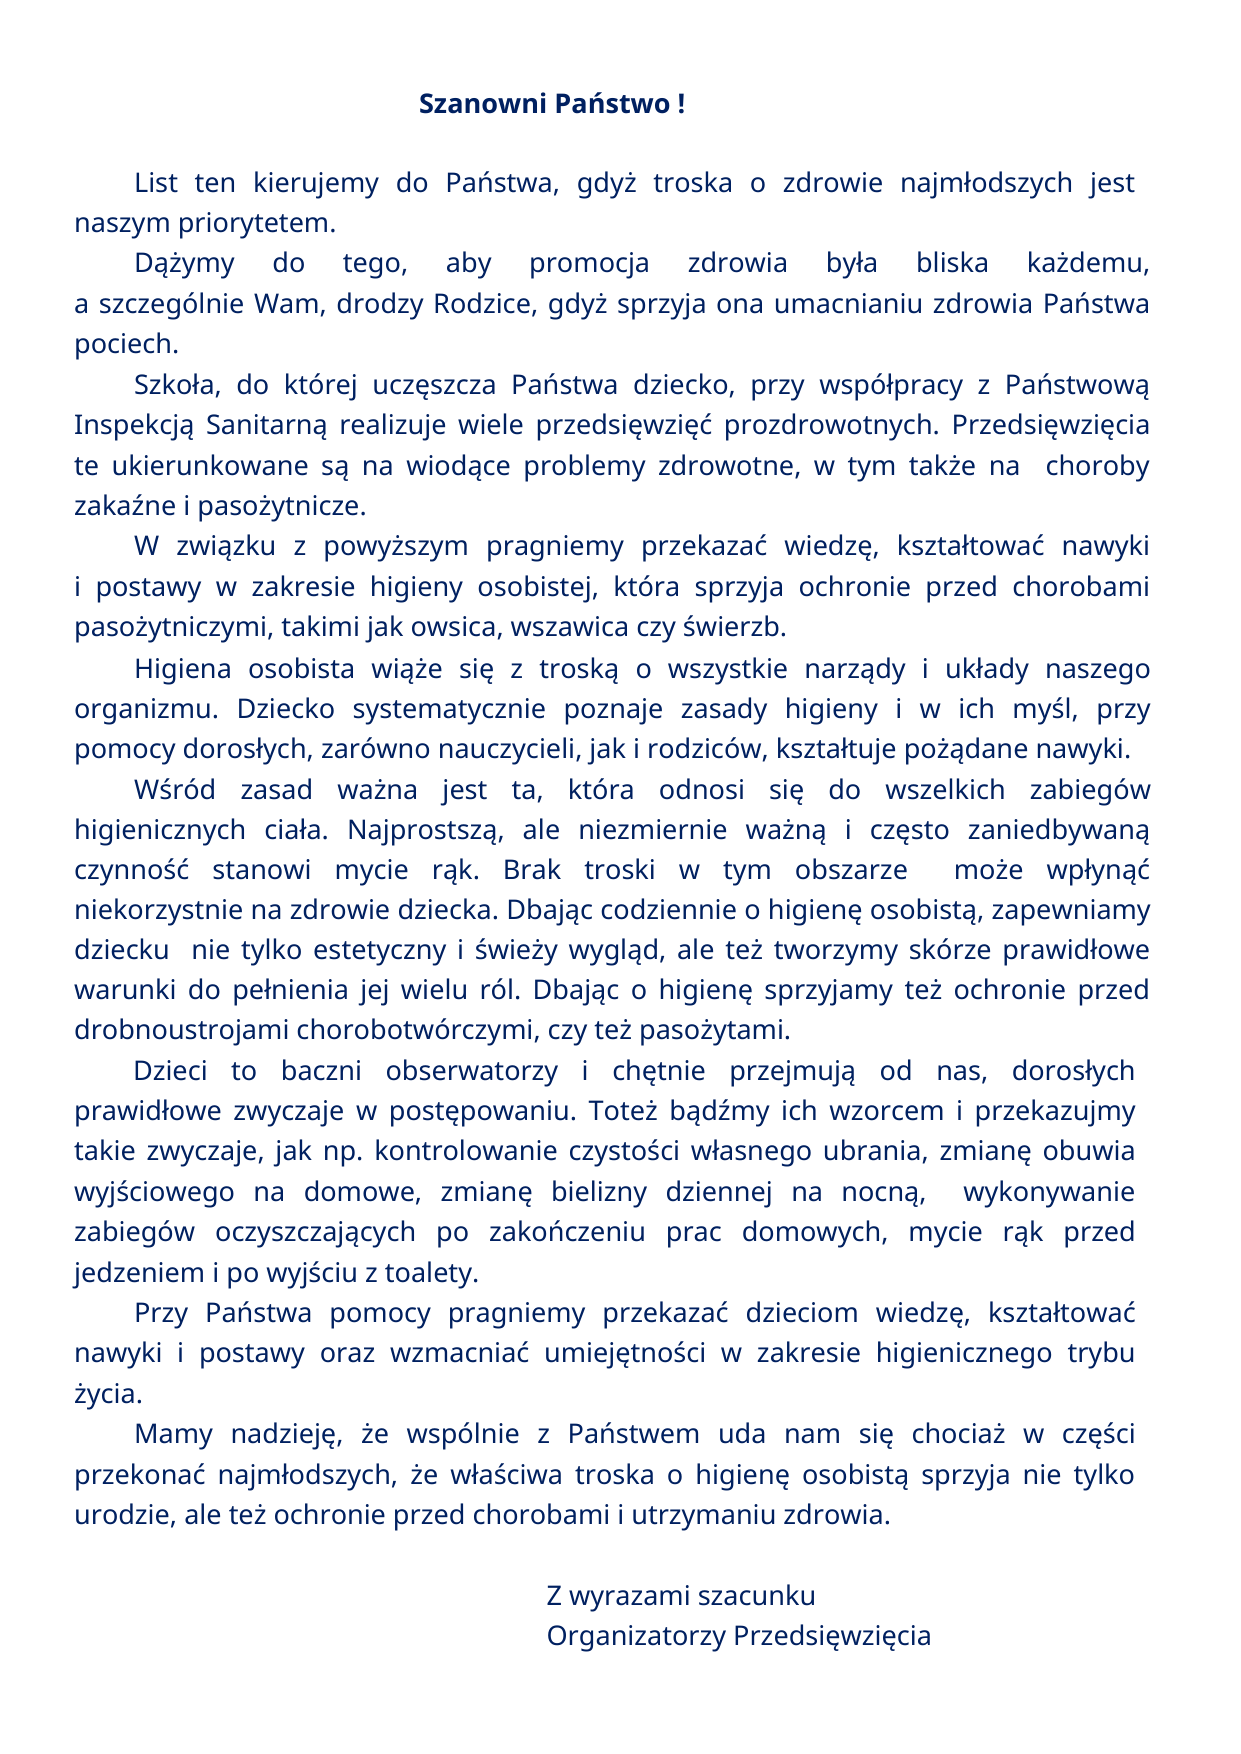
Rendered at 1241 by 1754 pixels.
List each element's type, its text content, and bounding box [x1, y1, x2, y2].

text Szkoła, do której uczęszcza Państwa dziecko, przy współpracy z Państwową Inspekcją Sanitarną realizuje wiele przedsięwzięć prozdrowotnych. Przedsięwzięcia te ukierunkowane są na wiodące problemy zdrowotne, w tym także na choroby zakaźne i pasożytnicze. [74, 362, 1151, 523]
text Szanowni Państwo ! [74, 89, 1152, 120]
text Higiena osobista wiąże się z troską o wszystkie narządy i układy naszego organizmu. Dziecko systematycznie poznaje zasady higieny i w ich myśl, przy pomocy dorosłych, zarówno nauczycieli, jak i rodziców, kształtuje pożądane nawyki. [74, 646, 1152, 766]
text Mamy nadzieję, że wspólnie z Państwem uda nam się chociaż w części przekonać najmłodszych, że właściwa troska o higienę osobistą sprzyja nie tylko urodzie, ale też ochronie przed chorobami i utrzymaniu zdrowia. [74, 1411, 1137, 1533]
text Z wyrazami szacunku [546, 1573, 1137, 1613]
text Przy Państwa pomocy pragniemy przekazać dzieciom wiedzę, kształtować nawyki i postawy oraz wzmacniać umiejętności w zakresie higienicznego trybu życia. [74, 1290, 1137, 1411]
text Dążymy do tego, aby promocja zdrowia była bliska każdemu, a szczególnie Wam, drodzy Rodzice, gdyż sprzyja ona umacnianiu zdrowia Państwa pociech. [74, 241, 1151, 362]
text Dzieci to baczni obserwatorzy i chętnie przejmują od nas, dorosłych prawidłowe zwyczaje w postępowaniu. Toteż bądźmy ich wzorcem i przekazujmy takie zwyczaje, jak np. kontrolowanie czystości własnego ubrania, zmianę obuwia wyjściowego na domowe, zmianę bielizny dziennej na nocną, wykonywanie zabiegów oczyszczających po zakończeniu prac domowych, mycie rąk przed jedzeniem i po wyjściu z toalety. [74, 1048, 1137, 1290]
text Organizatorzy Przedsięwzięcia [74, 1613, 1152, 1653]
text Wśród zasad ważna jest ta, która odnosi się do wszelkich zabiegów higienicznych ciała. Najprostszą, ale niezmiernie ważną i często zaniedbywaną czynność stanowi mycie rąk. Brak troski w tym obszarze może wpłynąć niekorzystnie na zdrowie dziecka. Dbając codziennie o higienę osobistą, zapewniamy dziecku nie tylko estetyczny i świeży wygląd, ale też tworzymy skórze prawidłowe warunki do pełnienia jej wielu ról. Dbając o higienę sprzyjamy też ochronie przed drobnoustrojami chorobotwórczymi, czy też pasożytami. [74, 768, 1152, 1048]
text W związku z powyższym pragniemy przekazać wiedzę, kształtować nawyki i postawy w zakresie higieny osobistej, która sprzyja ochronie przed chorobami pasożytniczymi, takimi jak owsica, wszawica czy świerzb. [74, 523, 1151, 645]
text List ten kierujemy do Państwa, gdyż troska o zdrowie najmłodszych jest naszym priorytetem. [74, 161, 1137, 241]
